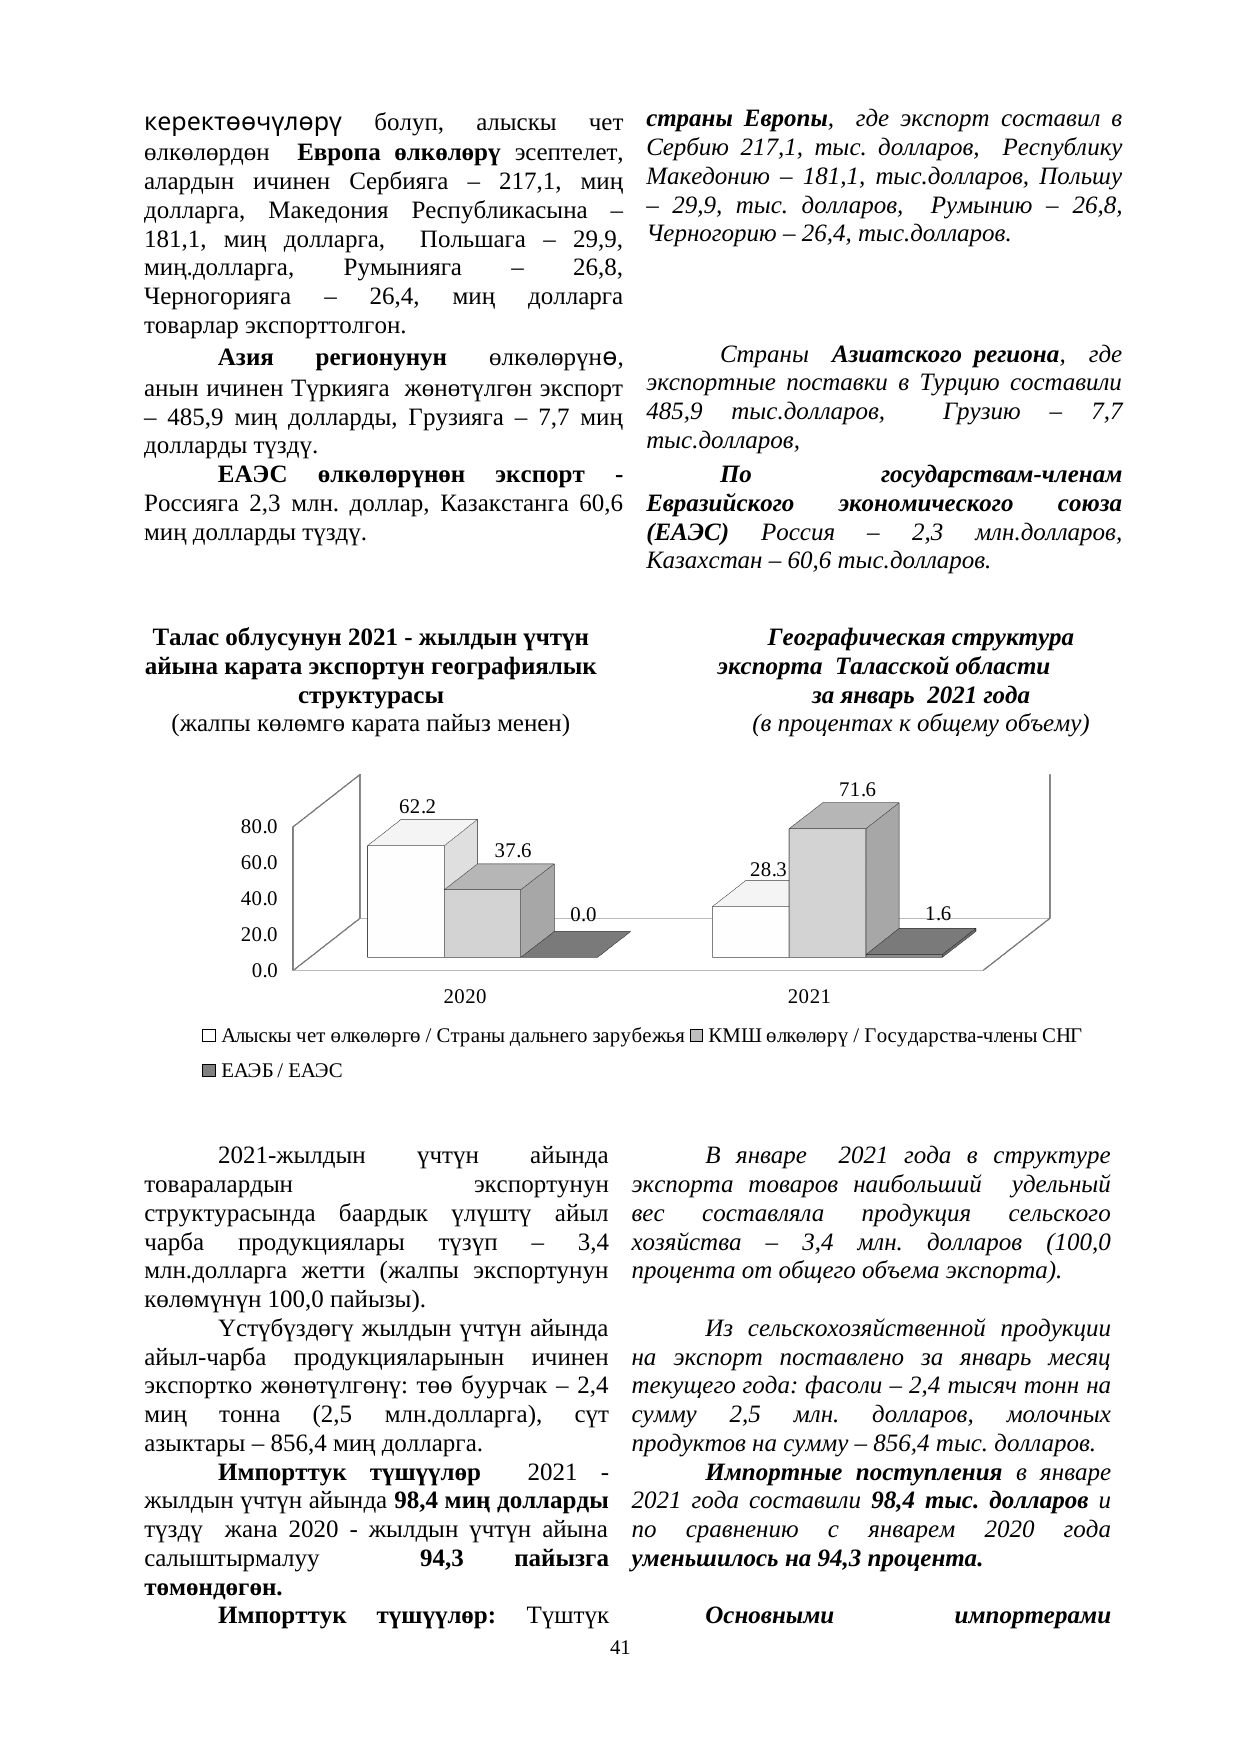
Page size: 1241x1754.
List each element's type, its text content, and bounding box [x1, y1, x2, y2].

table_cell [133, 104, 635, 339]
table_cell ЕАЭС өлкөлөрүнөн экспорт - Россияга 2,3 млн. доллар, Казакстанга 60,6 миң долларды түздү. [133, 459, 635, 574]
table_header Географическая структура экспорта Таласской области за январь 2021 года (в процентах к общему объему) [635, 622, 1133, 737]
table_cell Азия регионунун өлкөлөрүнө, анын ичинен Түркияга жөнөтүлгөн экспорт – 485,9 миң долларды, Грузияга – 7,7 миң долларды түздү. [133, 339, 635, 459]
table_cell Үстүбүздөгү жылдын үчтүн айында айыл-чарба продукцияларынын ичинен экспортко жөнөтүлгөнү: төө буурчак – 2,4 миң тонна (2,5 млн.долларга), сүт азыктары – 856,4 миң долларга. [133, 1313, 620, 1457]
table_header В январе 2021 года в структуре экспорта товаров наибольший удельный вес составляла продукция сельского хозяйства – 3,4 млн. долларов (100,0 процента от общего объема экспорта). [620, 1141, 1122, 1313]
table_cell По государствам-членам Евразийского экономического союза (ЕАЭС) Россия – 2,3 млн.долларов, Казахстан – 60,6 тыс.долларов. [635, 459, 1133, 574]
table_cell Импорттук түшүүлөр 2021 - жылдын үчтүн айында 98,4 миң долларды түздү жана 2020 - жылдын үчтүн айына салыштырмалуу 94,3 пайызга төмөндөгөн. [133, 1457, 620, 1601]
table_cell Из сельскохозяйственной продукции на экспорт поставлено за январь месяц текущего года: фасоли – 2,4 тысяч тонн на сумму 2,5 млн. долларов, молочных продуктов на сумму – 856,4 тыс. долларов. [620, 1313, 1122, 1457]
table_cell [620, 1601, 1122, 1629]
table_cell Импортные поступления в январе 2021 года составили 98,4 тыс. долларов и по сравнению с январем 2020 года уменьшилось на 94,3 процента. [620, 1457, 1122, 1601]
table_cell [635, 104, 1133, 339]
table_header 2021-жылдын үчтүн айында товаралардын экспортунун структурасында баардык үлүштү айыл чарба продукциялары түзүп – 3,4 млн.долларга жетти (жалпы экспортунун көлөмүнүн 100,0 пайызы). [133, 1141, 620, 1313]
table_cell Страны Азиатского региона, где экспортные поставки в Турцию составили 485,9 тыс.долларов, Грузию – 7,7 тыс.долларов, [635, 339, 1133, 459]
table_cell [133, 1601, 620, 1629]
table_header Талас облусунун 2021 - жылдын үчтүн айына карата экспортун географиялык структурасы (жалпы көлөмгө карата пайыз менен) [107, 622, 634, 737]
